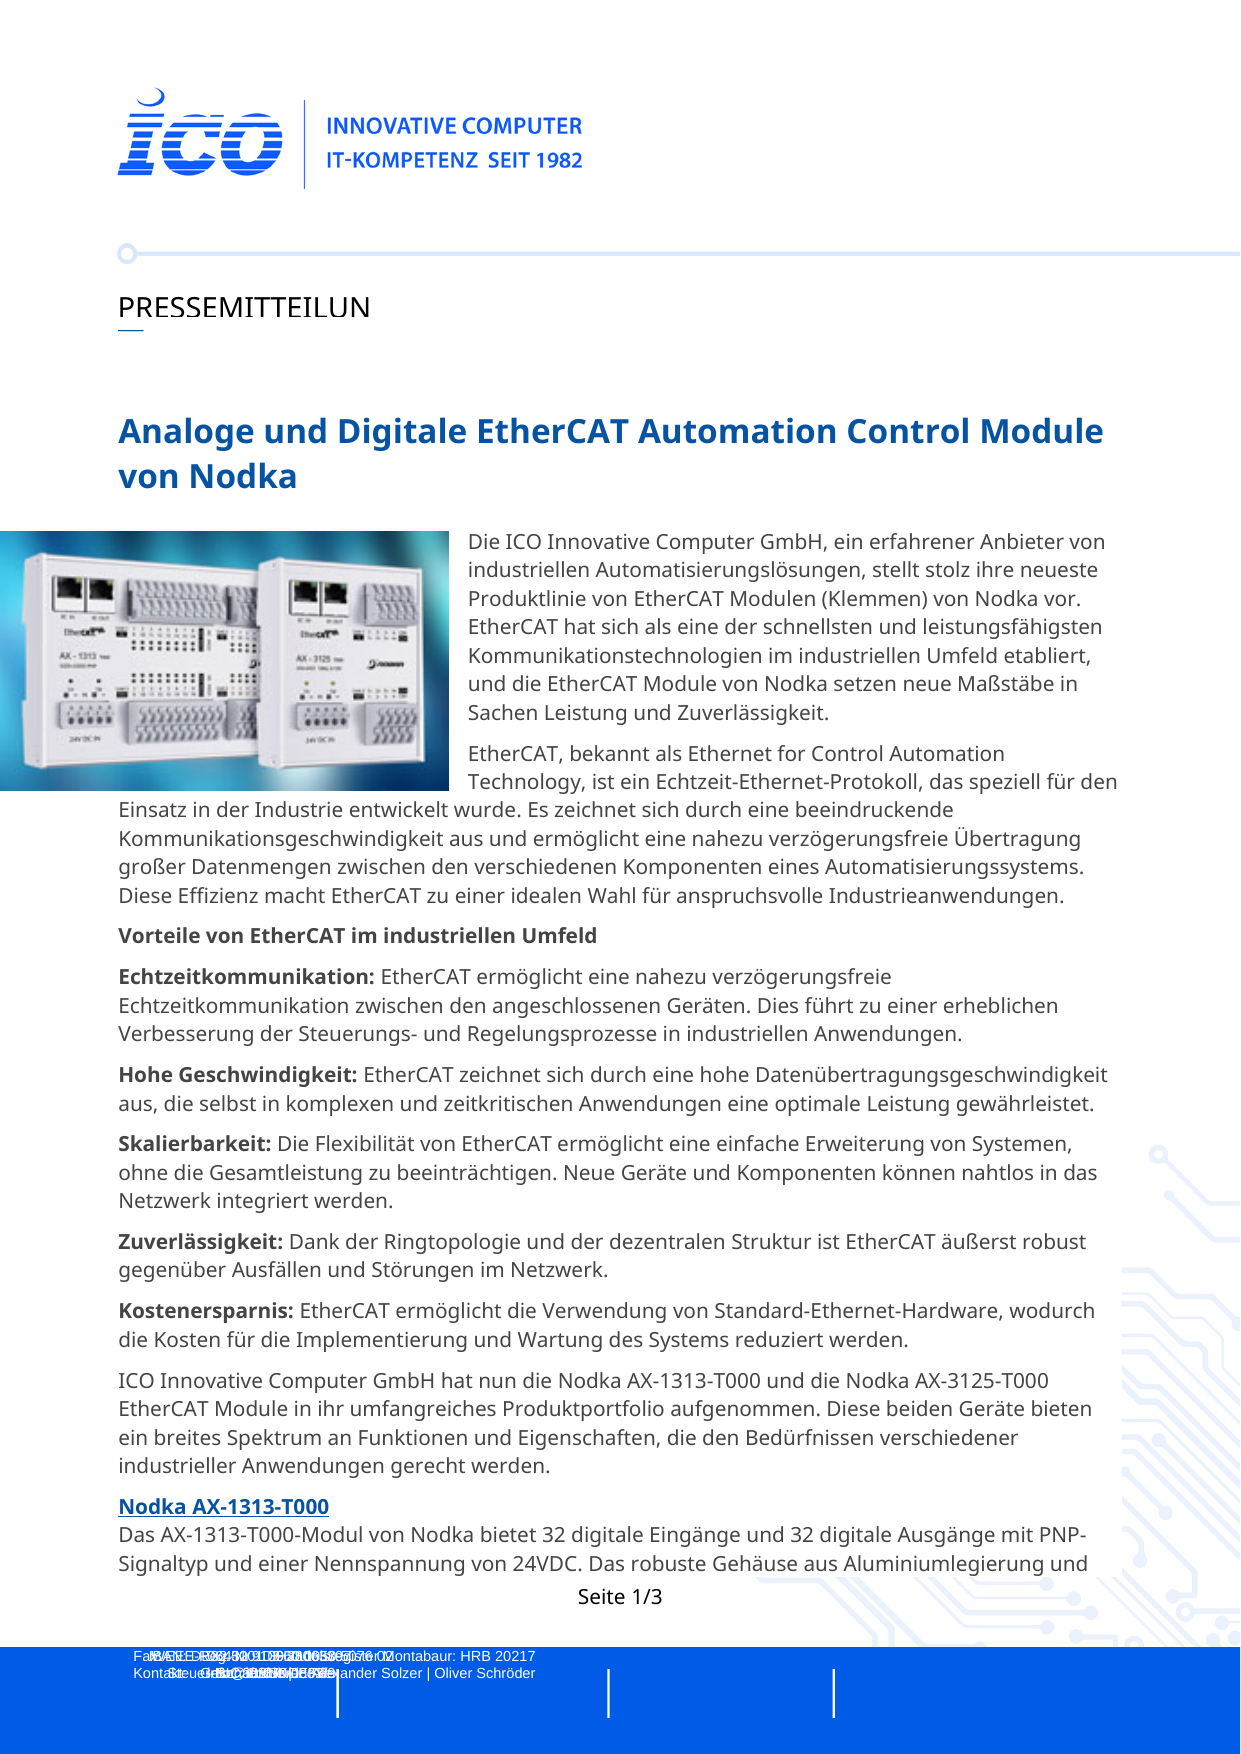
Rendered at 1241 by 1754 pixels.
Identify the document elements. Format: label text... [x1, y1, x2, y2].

picture [0, 531, 449, 791]
text Zuverlässigkeit: Dank der Ringtopologie und der dezentralen Struktur ist EtherCAT äußerst robust gegenüber Ausfällen und Störungen im Netzwerk. [118, 1227, 1122, 1284]
text Die ICO Innovative Computer GmbH, ein erfahrener Anbieter von industriellen Automatisierungslösungen, stellt stolz ihre neueste Produktlinie von EtherCAT Modulen (Klemmen) von Nodka vor. EtherCAT hat sich als eine der schnellsten und leistungsfähigsten Kommunikationstechnologien im industriellen Umfeld etabliert, und die EtherCAT Module von Nodka setzen neue Maßstäbe in Sachen Leistung und Zuverlässigkeit. [118, 527, 1122, 726]
subtitle Analoge und Digitale EtherCAT Automation Control Module von Nodka [118, 408, 1122, 499]
text EtherCAT, bekannt als Ethernet for Control Automation Technology, ist ein Echtzeit-Ethernet-Protokoll, das speziell für den Einsatz in der Industrie entwickelt wurde. Es zeichnet sich durch eine beeindruckende Kommunikationsgeschwindigkeit aus und ermöglicht eine nahezu verzögerungsfreie Übertragung großer Datenmengen zwischen den verschiedenen Komponenten eines Automatisierungssystems. Diese Effizienz macht EtherCAT zu einer idealen Wahl für anspruchsvolle Industrieanwendungen. [118, 739, 1122, 909]
picture [0, 1033, 1241, 1754]
picture [111, 243, 1241, 264]
text ICO Innovative Computer GmbH hat nun die Nodka AX-1313-T000 und die Nodka AX-3125-T000 EtherCAT Module in ihr umfangreiches Produktportfolio aufgenommen. Diese beiden Geräte bieten ein breites Spektrum an Funktionen und Eigenschaften, die den Bedürfnissen verschiedener industrieller Anwendungen gerecht werden. [118, 1366, 1122, 1479]
text Hohe Geschwindigkeit: EtherCAT zeichnet sich durch eine hohe Datenübertragungsgeschwindigkeit aus, die selbst in komplexen und zeitkritischen Anwendungen eine optimale Leistung gewährleistet. [118, 1060, 1122, 1117]
text Skalierbarkeit: Die Flexibilität von EtherCAT ermöglicht eine einfache Erweiterung von Systemen, ohne die Gesamtleistung zu beeinträchtigen. Neue Geräte und Komponenten können nahtlos in das Netzwerk integriert werden. [118, 1129, 1122, 1215]
text Kostenersparnis: EtherCAT ermöglicht die Verwendung von Standard-Ethernet-Hardware, wodurch die Kosten für die Implementierung und Wartung des Systems reduziert werden. [118, 1296, 1122, 1353]
text Echtzeitkommunikation: EtherCAT ermöglicht eine nahezu verzögerungsfreie Echtzeitkommunikation zwischen den angeschlossenen Geräten. Dies führt zu einer erheblichen Verbesserung der Steuerungs- und Regelungsprozesse in industriellen Anwendungen. [118, 962, 1122, 1048]
picture [117, 87, 601, 190]
text Vorteile von EtherCAT im industriellen Umfeld [118, 922, 1122, 950]
